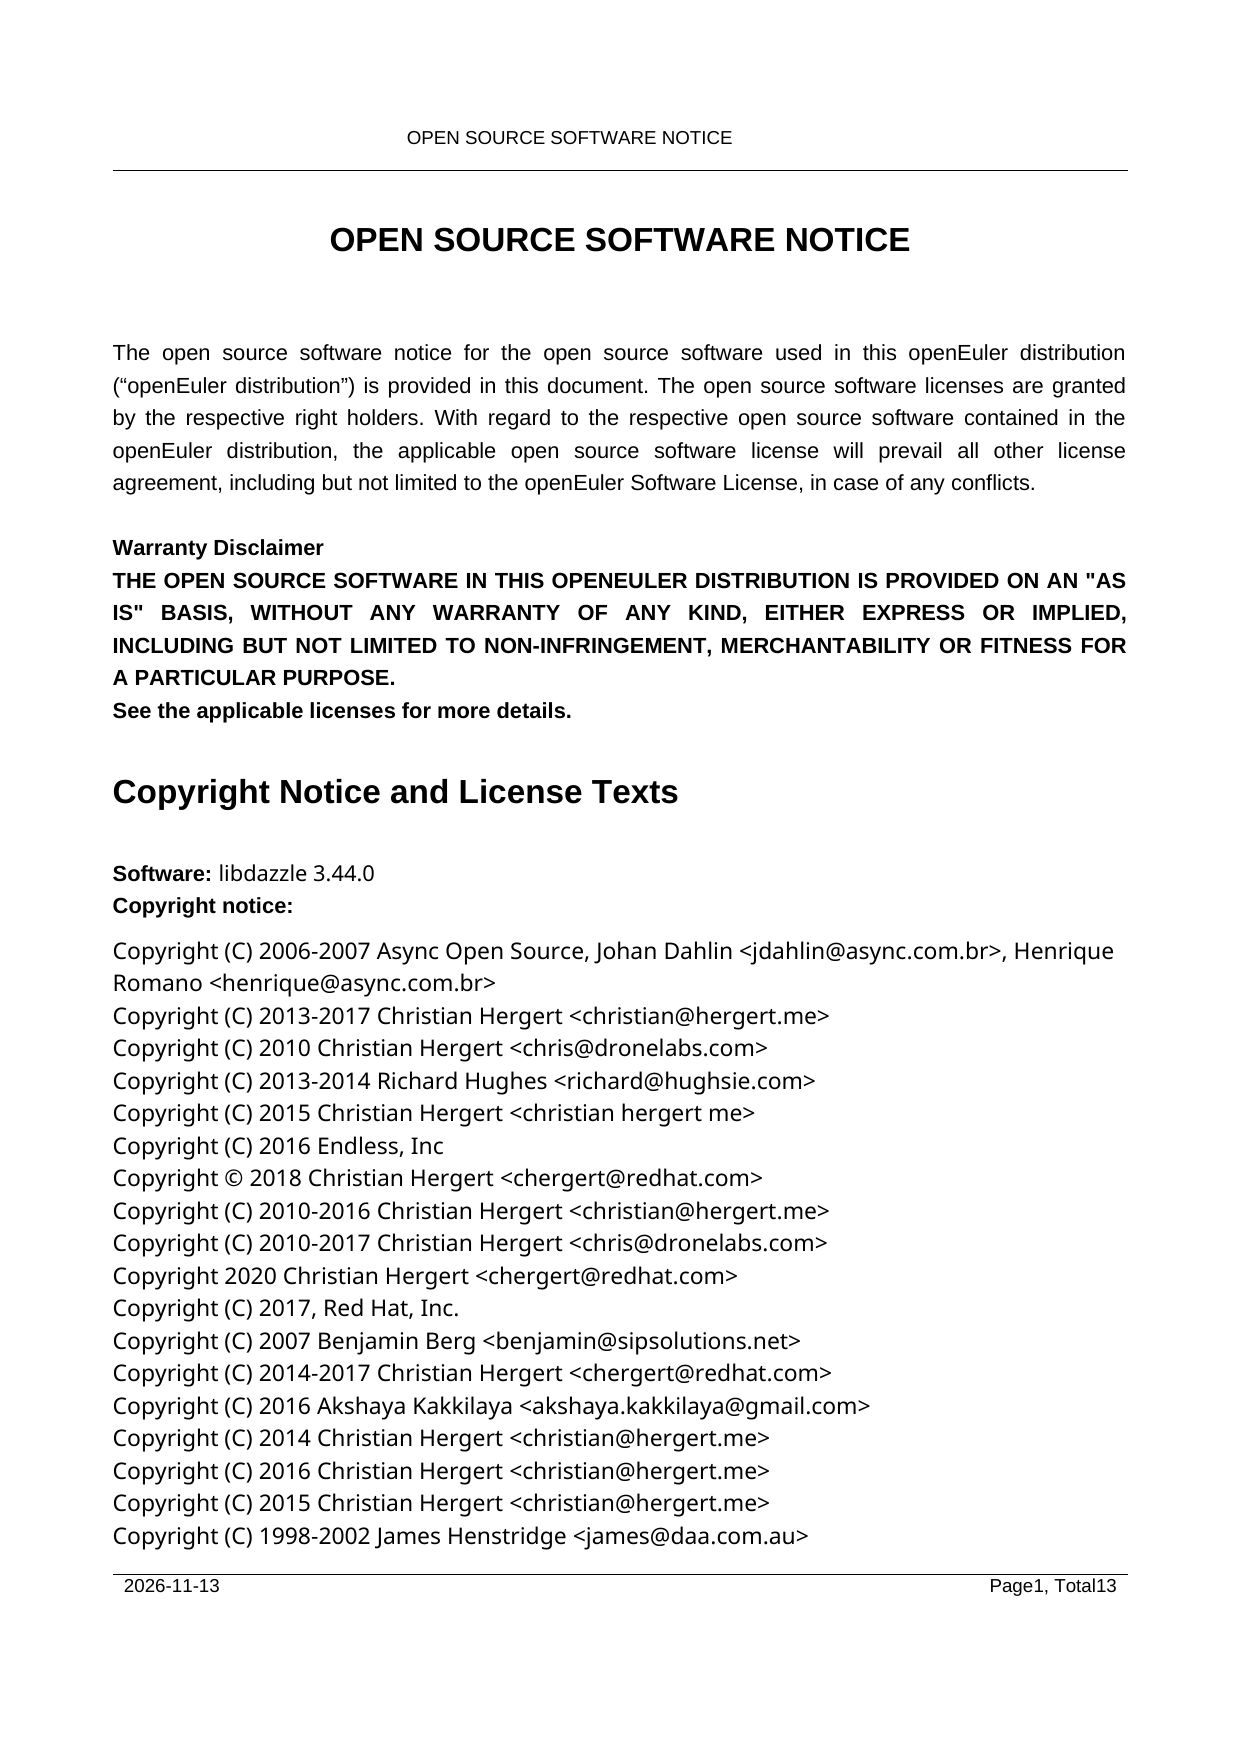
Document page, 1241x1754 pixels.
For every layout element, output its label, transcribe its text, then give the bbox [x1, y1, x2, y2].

text Warranty Disclaimer [112, 531, 1128, 564]
text Copyright notice: [112, 889, 1128, 921]
text THE OPEN SOURCE SOFTWARE IN THIS OPENEULER DISTRIBUTION IS PROVIDED ON AN "AS IS" BASIS, WITHOUT ANY WARRANTY OF ANY KIND, EITHER EXPRESS OR IMPLIED, INCLUDING BUT NOT LIMITED TO NON-INFRINGEMENT, MERCHANTABILITY OR FITNESS FOR A PARTICULAR PURPOSE. See the applicable licenses for more details. [112, 564, 1128, 726]
text OPEN SOURCE SOFTWARE NOTICE [112, 206, 1128, 271]
text The open source software notice for the open source software used in this openEuler distribution (“openEuler distribution”) is provided in this document. The open source software licenses are granted by the respective right holders. With regard to the respective open source software contained in the openEuler distribution, the applicable open source software license will prevail all other license agreement, including but not limited to the openEuler Software License, in case of any conflicts. [112, 336, 1128, 499]
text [112, 934, 1128, 1551]
title Software: libdazzle 3.44.0 [112, 856, 1128, 889]
text Copyright Notice and License Texts [112, 759, 1128, 824]
